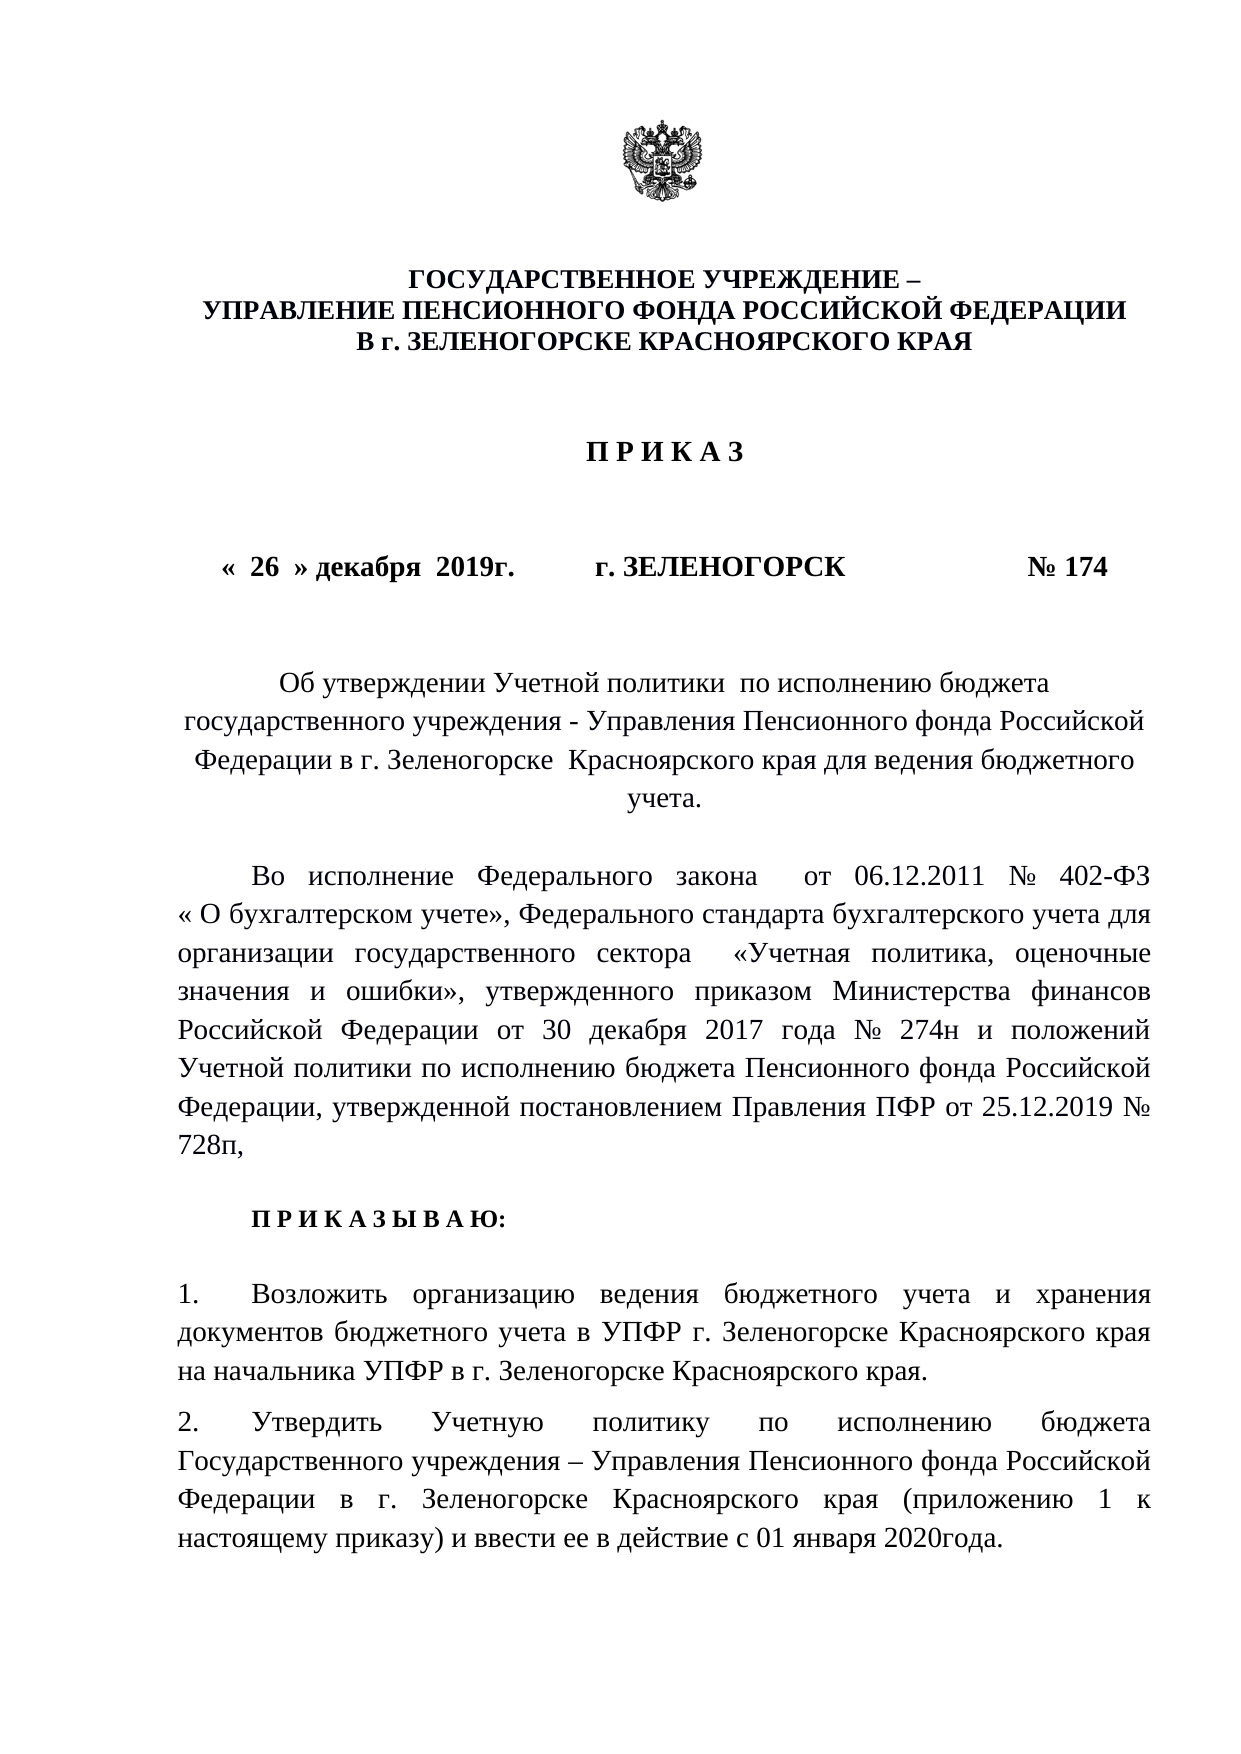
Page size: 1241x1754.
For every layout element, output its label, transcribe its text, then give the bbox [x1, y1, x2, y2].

text П Р И К А З Ы В А Ю: [177, 1204, 1152, 1233]
subtitle « 26 » декабря 2019г. г. ЗЕЛЕНОГОРСК № 174 [177, 549, 1152, 583]
text В г. ЗЕЛЕНОГОРСКЕ КРАСНОЯРСКОГО КРАЯ [177, 325, 1152, 357]
subtitle П Р И К А З [177, 434, 1152, 467]
text УПРАВЛЕНИЕ ПЕНСИОННОГО ФОНДА РОССИЙСКОЙ ФЕДЕРАЦИИ [177, 294, 1152, 325]
list Утвердить Учетную политику по исполнению бюджета Государственного учреждения – Управления Пенсионного фонда Российской Федерации в г. Зеленогорске Красноярского края (приложению 1 к настоящему приказу) и ввести ее в действие с 01 января 2020года. [177, 1404, 1152, 1553]
picture [619, 118, 710, 206]
subtitle Во исполнение Федерального закона от 06.12.2011 № 402-ФЗ « О бухгалтерском учете», Федерального стандарта бухгалтерского учета для организации государственного сектора «Учетная политика, оценочные значения и ошибки», утвержденного приказом Министерства финансов Российской Федерации от 30 декабря 2017 года № 274н и положений Учетной политики по исполнению бюджета Пенсионного фонда Российской Федерации, утвержденной постановлением Правления ПФР от 25.12.2019 № 728п, [177, 858, 1152, 1161]
list Возложить организацию ведения бюджетного учета и хранения документов бюджетного учета в УПФР г. Зеленогорске Красноярского края на начальника УПФР в г. Зеленогорске Красноярского края. [177, 1276, 1152, 1387]
text ГОСУДАРСТВЕННОЕ УЧРЕЖДЕНИЕ – [177, 263, 1152, 294]
subtitle Об утверждении Учетной политики по исполнению бюджета государственного учреждения - Управления Пенсионного фонда Российской Федерации в г. Зеленогорске Красноярского края для ведения бюджетного учета. [177, 665, 1152, 814]
